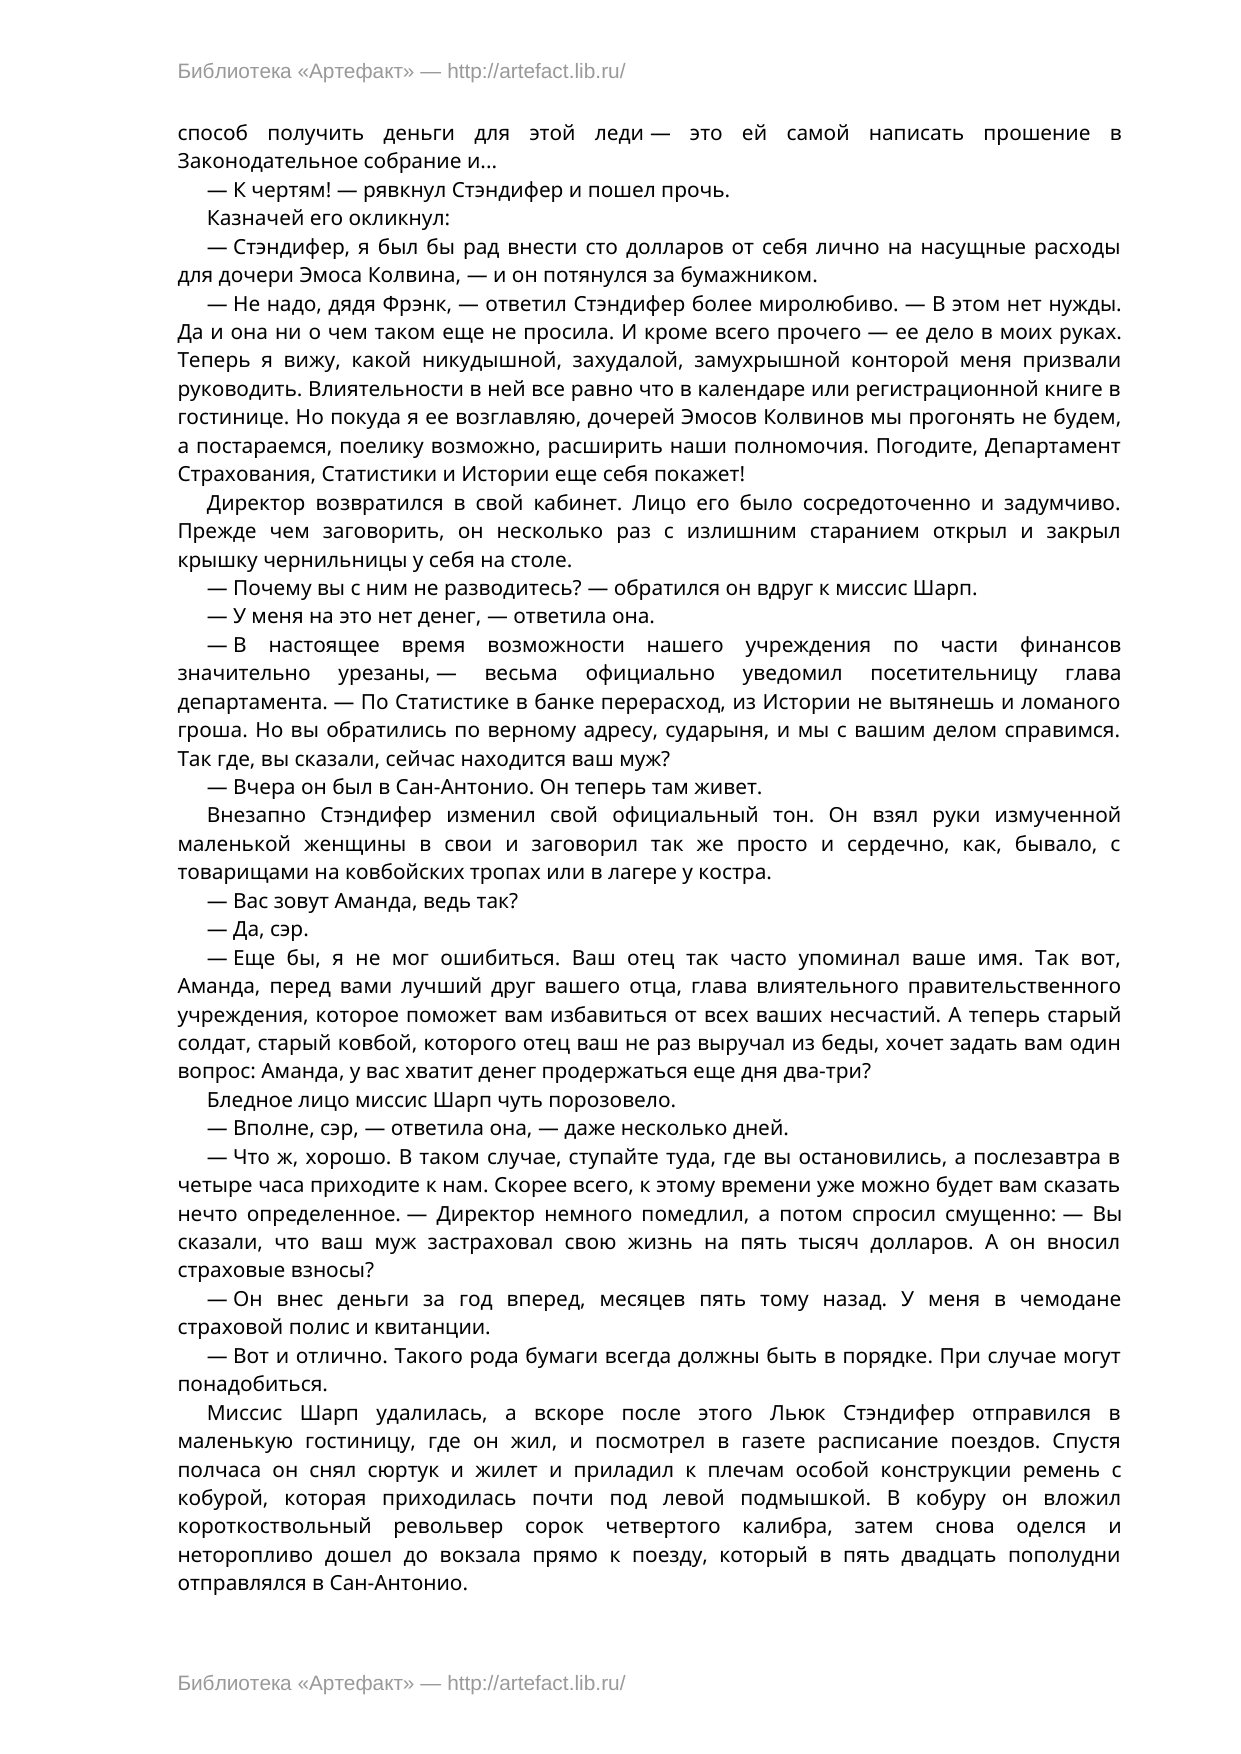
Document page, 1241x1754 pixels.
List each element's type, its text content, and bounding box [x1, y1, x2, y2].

text — К чертям! — рявкнул Стэндифер и пошел прочь. [177, 175, 1122, 203]
text — Что ж, хорошо. В таком случае, ступайте туда, где вы остановились, а послезавтра в четыре часа приходите к нам. Скорее всего, к этому времени уже можно будет вам сказать нечто определенное. — Директор немного помедлил, а потом спросил смущенно: — Вы сказали, что ваш муж застраховал свою жизнь на пять тысяч долларов. А он вносил страховые взносы? [177, 1142, 1122, 1284]
text — В настоящее время возможности нашего учреждения по части финансов значительно урезаны, — весьма официально уведомил посетительницу глава департамента. — По Статистике в банке перерасход, из Истории не вытянешь и ломаного гроша. Но вы обратились по верному адресу, сударыня, и мы с вашим делом справимся. Так где, вы сказали, сейчас находится ваш муж? [177, 630, 1122, 772]
text Казначей его окликнул: [177, 203, 1122, 232]
text — Еще бы, я не мог ошибиться. Ваш отец так часто упоминал ваше имя. Так вот, Аманда, перед вами лучший друг вашего отца, глава влиятельного правительственного учреждения, которое поможет вам избавиться от всех ваших несчастий. А теперь старый солдат, старый ковбой, которого отец ваш не раз выручал из беды, хочет задать вам один вопрос: Аманда, у вас хватит денег продержаться еще дня два-три? [177, 943, 1122, 1085]
text — Вот и отлично. Такого рода бумаги всегда должны быть в порядке. При случае могут понадобиться. [177, 1341, 1122, 1398]
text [177, 118, 1122, 175]
text — Вполне, сэр, — ответила она, — даже несколько дней. [177, 1113, 1122, 1142]
text Внезапно Стэндифер изменил свой официальный тон. Он взял руки измученной маленькой женщины в свои и заговорил так же просто и сердечно, как, бывало, с товарищами на ковбойских тропах или в лагере у костра. [177, 801, 1122, 886]
text — Не надо, дядя Фрэнк, — ответил Стэндифер более миролюбиво. — В этом нет нужды. Да и она ни о чем таком еще не просила. И кроме всего прочего — ее дело в моих руках. Теперь я вижу, какой никудышной, захудалой, замухрышной конторой меня призвали руководить. Влиятельности в ней все равно что в календаре или регистрационной книге в гостинице. Но покуда я ее возглавляю, дочерей Эмосов Колвинов мы прогонять не будем, а постараемся, поелику возможно, расширить наши полномочия. Погодите, Департамент Страхования, Статистики и Истории еще себя покажет! [177, 289, 1122, 488]
text — Стэндифер, я был бы рад внести сто долларов от себя лично на насущные расходы для дочери Эмоса Колвина, — и он потянулся за бумажником. [177, 232, 1122, 289]
text Директор возвратился в свой кабинет. Лицо его было сосредоточенно и задумчиво. Прежде чем заговорить, он несколько раз с излишним старанием открыл и закрыл крышку чернильницы у себя на столе. [177, 488, 1122, 573]
text — Да, сэр. [177, 914, 1122, 943]
text — У меня на это нет денег, — ответила она. [177, 602, 1122, 630]
text — Вас зовут Аманда, ведь так? [177, 886, 1122, 914]
text — Вчера он был в Сан-Антонио. Он теперь там живет. [177, 772, 1122, 801]
text Миссис Шарп удалилась, а вскоре после этого Льюк Стэндифер отправился в маленькую гостиницу, где он жил, и посмотрел в газете расписание поездов. Спустя полчаса он снял сюртук и жилет и приладил к плечам особой конструкции ремень с кобурой, которая приходилась почти под левой подмышкой. В кобуру он вложил короткоствольный револьвер сорок четвертого калибра, затем снова оделся и неторопливо дошел до вокзала прямо к поезду, который в пять двадцать пополудни отправлялся в Сан-Антонио. [177, 1398, 1122, 1597]
text Бледное лицо миссис Шарп чуть порозовело. [177, 1085, 1122, 1113]
text — Почему вы с ним не разводитесь? — обратился он вдруг к миссис Шарп. [177, 573, 1122, 602]
text — Он внес деньги за год вперед, месяцев пять тому назад. У меня в чемодане страховой полис и квитанции. [177, 1284, 1122, 1341]
